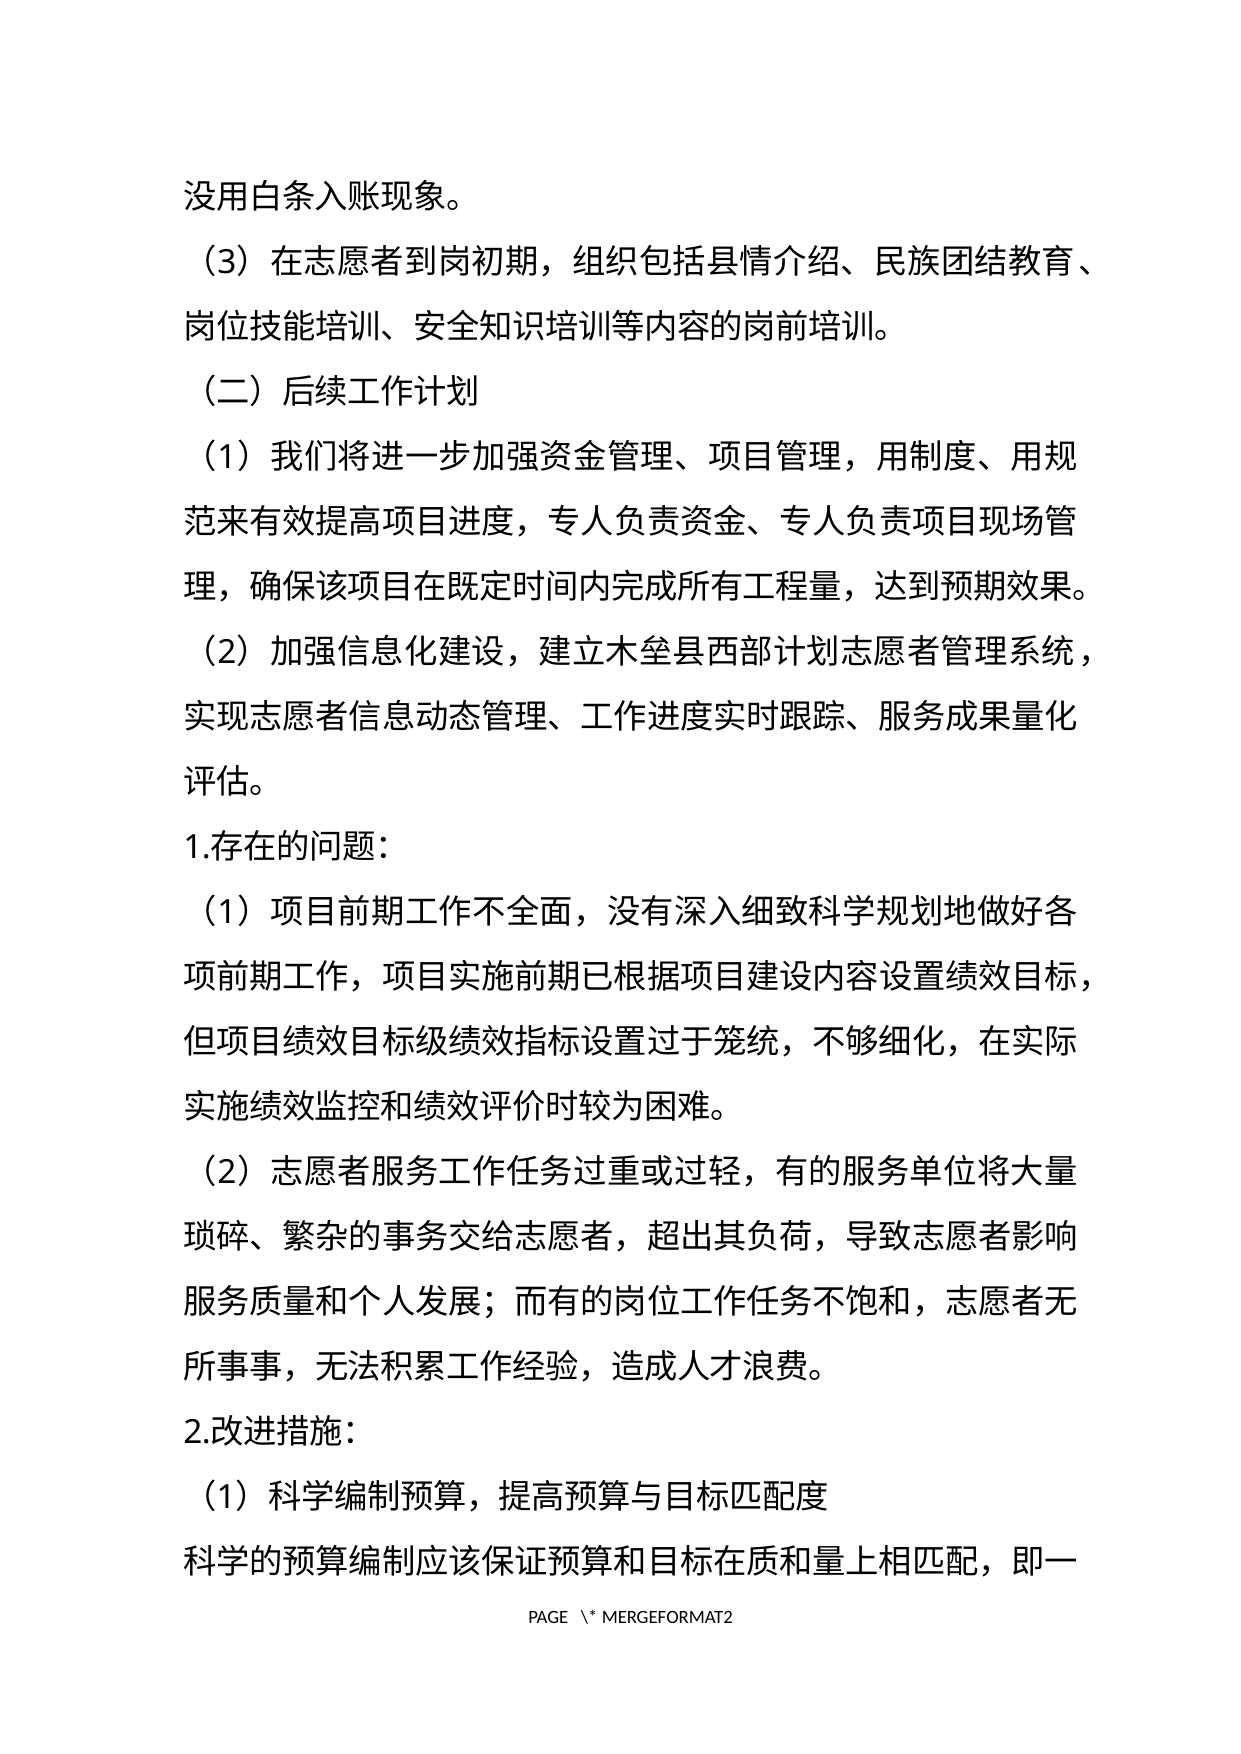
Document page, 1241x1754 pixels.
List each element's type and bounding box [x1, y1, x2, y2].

text [183, 162, 1078, 1592]
